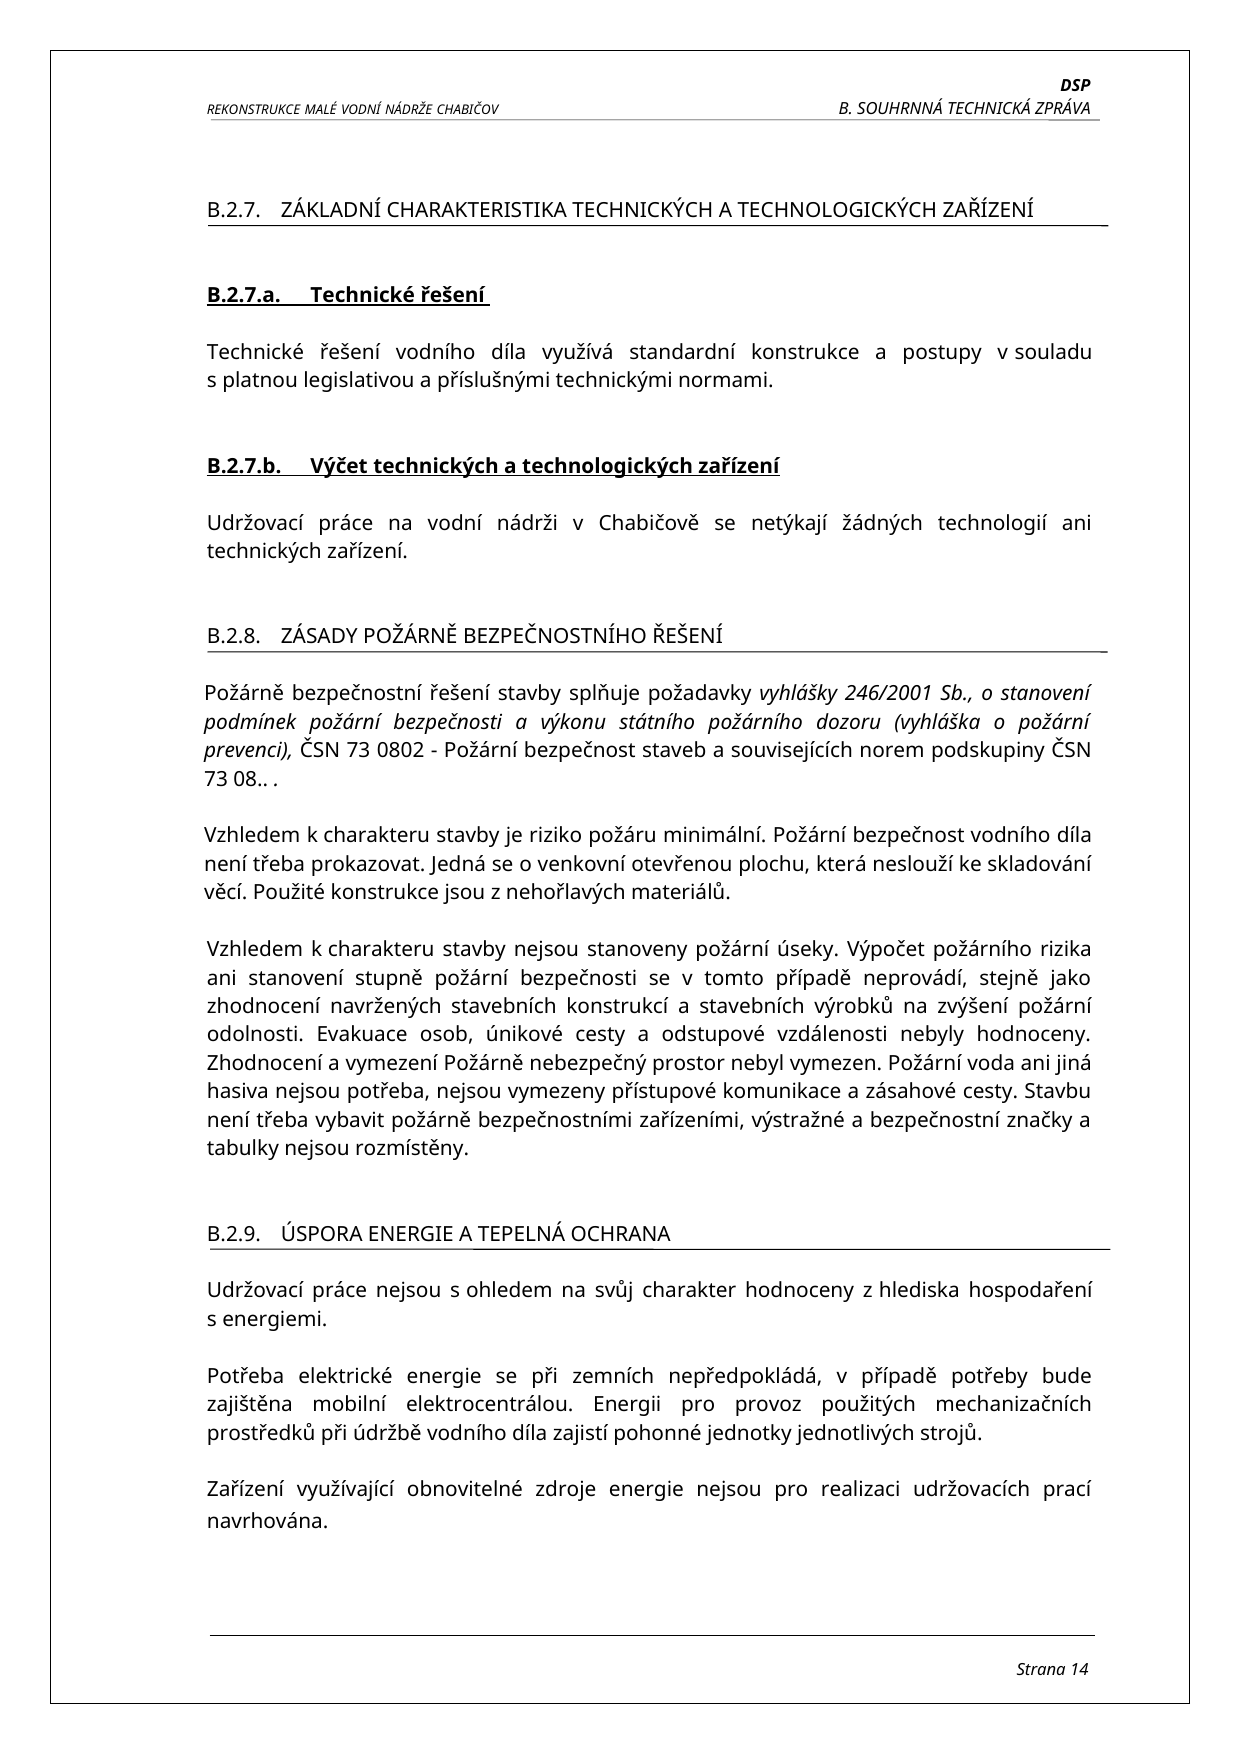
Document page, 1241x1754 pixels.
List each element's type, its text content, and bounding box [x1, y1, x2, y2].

text Vzhledem k charakteru stavby je riziko požáru minimální. Požární bezpečnost vodního díla není třeba prokazovat. Jedná se o venkovní otevřenou plochu, která neslouží ke skladování věcí. Použité konstrukce jsou z nehořlavých materiálů. [204, 821, 1093, 906]
text B.2.7.a. Technické řešení [207, 280, 1093, 309]
text Technické řešení vodního díla využívá standardní konstrukce a postupy v souladu s platnou legislativou a příslušnými technickými normami. [207, 337, 1093, 394]
text B.2.7.b. Výčet technických a technologických zařízení [207, 451, 1093, 479]
text B.2.9. ÚSPORA ENERGIE A TEPELNÁ OCHRANA [207, 1219, 1093, 1247]
text Udržovací práce nejsou s ohledem na svůj charakter hodnoceny z hlediska hospodaření s energiemi. [207, 1276, 1093, 1332]
text Potřeba elektrické energie se při zemních nepředpokládá, v případě potřeby bude zajištěna mobilní elektrocentrálou. Energii pro provoz použitých mechanizačních prostředků při údržbě vodního díla zajistí pohonné jednotky jednotlivých strojů. [207, 1361, 1093, 1446]
text B.2.7. ZÁKLADNÍ CHARAKTERISTIKA TECHNICKÝCH A TECHNOLOGICKÝCH ZAŘÍZENÍ [207, 195, 1093, 223]
text Vzhledem k charakteru stavby nejsou stanoveny požární úseky. Výpočet požárního rizika ani stanovení stupně požární bezpečnosti se v tomto případě neprovádí, stejně jako zhodnocení navržených stavebních konstrukcí a stavebních výrobků na zvýšení požární odolnosti. Evakuace osob, únikové cesty a odstupové vzdálenosti nebyly hodnoceny. Zhodnocení a vymezení Požárně nebezpečný prostor nebyl vymezen. Požární voda ani jiná hasiva nejsou potřeba, nejsou vymezeny přístupové komunikace a zásahové cesty. Stavbu není třeba vybavit požárně bezpečnostními zařízeními, výstražné a bezpečnostní značky a tabulky nejsou rozmístěny. [207, 934, 1093, 1162]
text Udržovací práce na vodní nádrži v Chabičově se netýkají žádných technologií ani technických zařízení. [207, 508, 1093, 564]
text B.2.8. ZÁSADY POŽÁRNĚ BEZPEČNOSTNÍHO ŘEŠENÍ [207, 621, 1093, 650]
text Zařízení využívající obnovitelné zdroje energie nejsou pro realizaci udržovacích prací navrhována. [207, 1474, 1093, 1534]
text Požárně bezpečnostní řešení stavby splňuje požadavky vyhlášky 246/2001 Sb., o stanovení podmínek požární bezpečnosti a výkonu státního požárního dozoru (vyhláška o požární prevenci), ČSN 73 0802 - Požární bezpečnost staveb a souvisejících norem podskupiny ČSN 73 08.. . [204, 678, 1093, 792]
